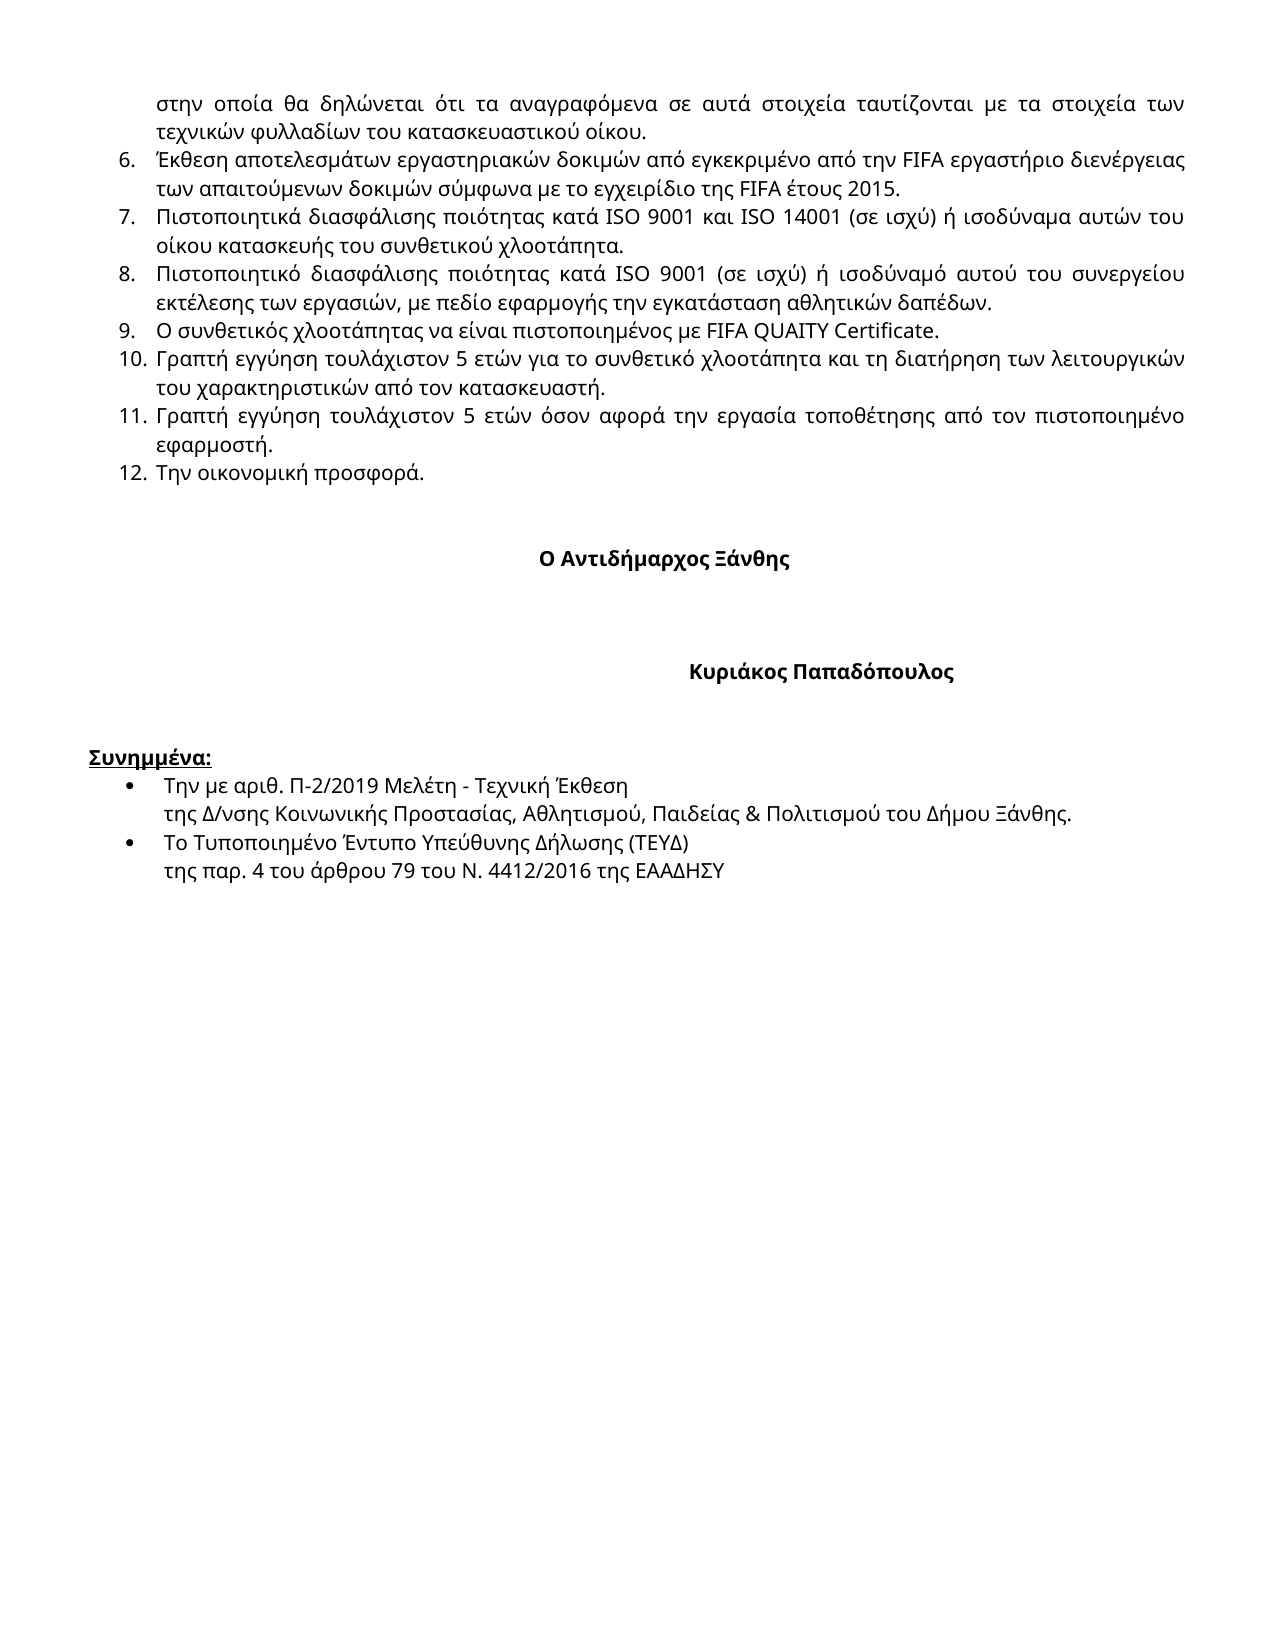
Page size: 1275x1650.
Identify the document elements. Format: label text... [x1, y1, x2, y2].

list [118, 89, 1186, 146]
list Την με αριθ. Π-2/2019 Μελέτη - Τεχνική Έκθεση [126, 771, 1186, 799]
list της παρ. 4 του άρθρου 79 του Ν. 4412/2016 της ΕΑΑΔΗΣΥ [164, 856, 1186, 885]
list Το Τυποποιημένο Έντυπο Υπεύθυνης Δήλωσης (ΤΕΥΔ) [126, 828, 1186, 856]
list Πιστοποιητικά διασφάλισης ποιότητας κατά ISO 9001 και ISO 14001 (σε ισχύ) ή ισοδύναμα αυτών του οίκου κατασκευής του συνθετικού χλοοτάπητα. [118, 202, 1186, 259]
text της Δ/νσης Κοινωνικής Προστασίας, Αθλητισμού, Παιδείας & Πολιτισμού του Δήμου Ξάνθης. [89, 799, 1186, 828]
text Κυριάκος Παπαδόπουλος [539, 657, 1186, 686]
list Γραπτή εγγύηση τουλάχιστον 5 ετών για το συνθετικό χλοοτάπητα και τη διατήρηση των λειτουργικών του χαρακτηριστικών από τον κατασκευαστή. [118, 344, 1186, 401]
list Έκθεση αποτελεσμάτων εργαστηριακών δοκιμών από εγκεκριμένο από την FIFA εργαστήριο διενέργειας των απαιτούμενων δοκιμών σύμφωνα με το εγχειρίδιο της FIFA έτους 2015. [118, 146, 1186, 202]
list Την οικονομική προσφορά. [118, 458, 1186, 487]
list Ο συνθετικός χλοοτάπητας να είναι πιστοποιημένος με FIFA QUAITY Certificate. [118, 316, 1186, 344]
list Πιστοποιητικό διασφάλισης ποιότητας κατά ISO 9001 (σε ισχύ) ή ισοδύναμό αυτού του συνεργείου εκτέλεσης των εργασιών, με πεδίο εφαρμογής την εγκατάσταση αθλητικών δαπέδων. [118, 259, 1186, 316]
text Συνημμένα: [89, 743, 1186, 771]
text Ο Αντιδήμαρχος Ξάνθης [89, 544, 1186, 572]
list Γραπτή εγγύηση τουλάχιστον 5 ετών όσον αφορά την εργασία τοποθέτησης από τον πιστοποιημένο εφαρμοστή. [118, 401, 1186, 458]
